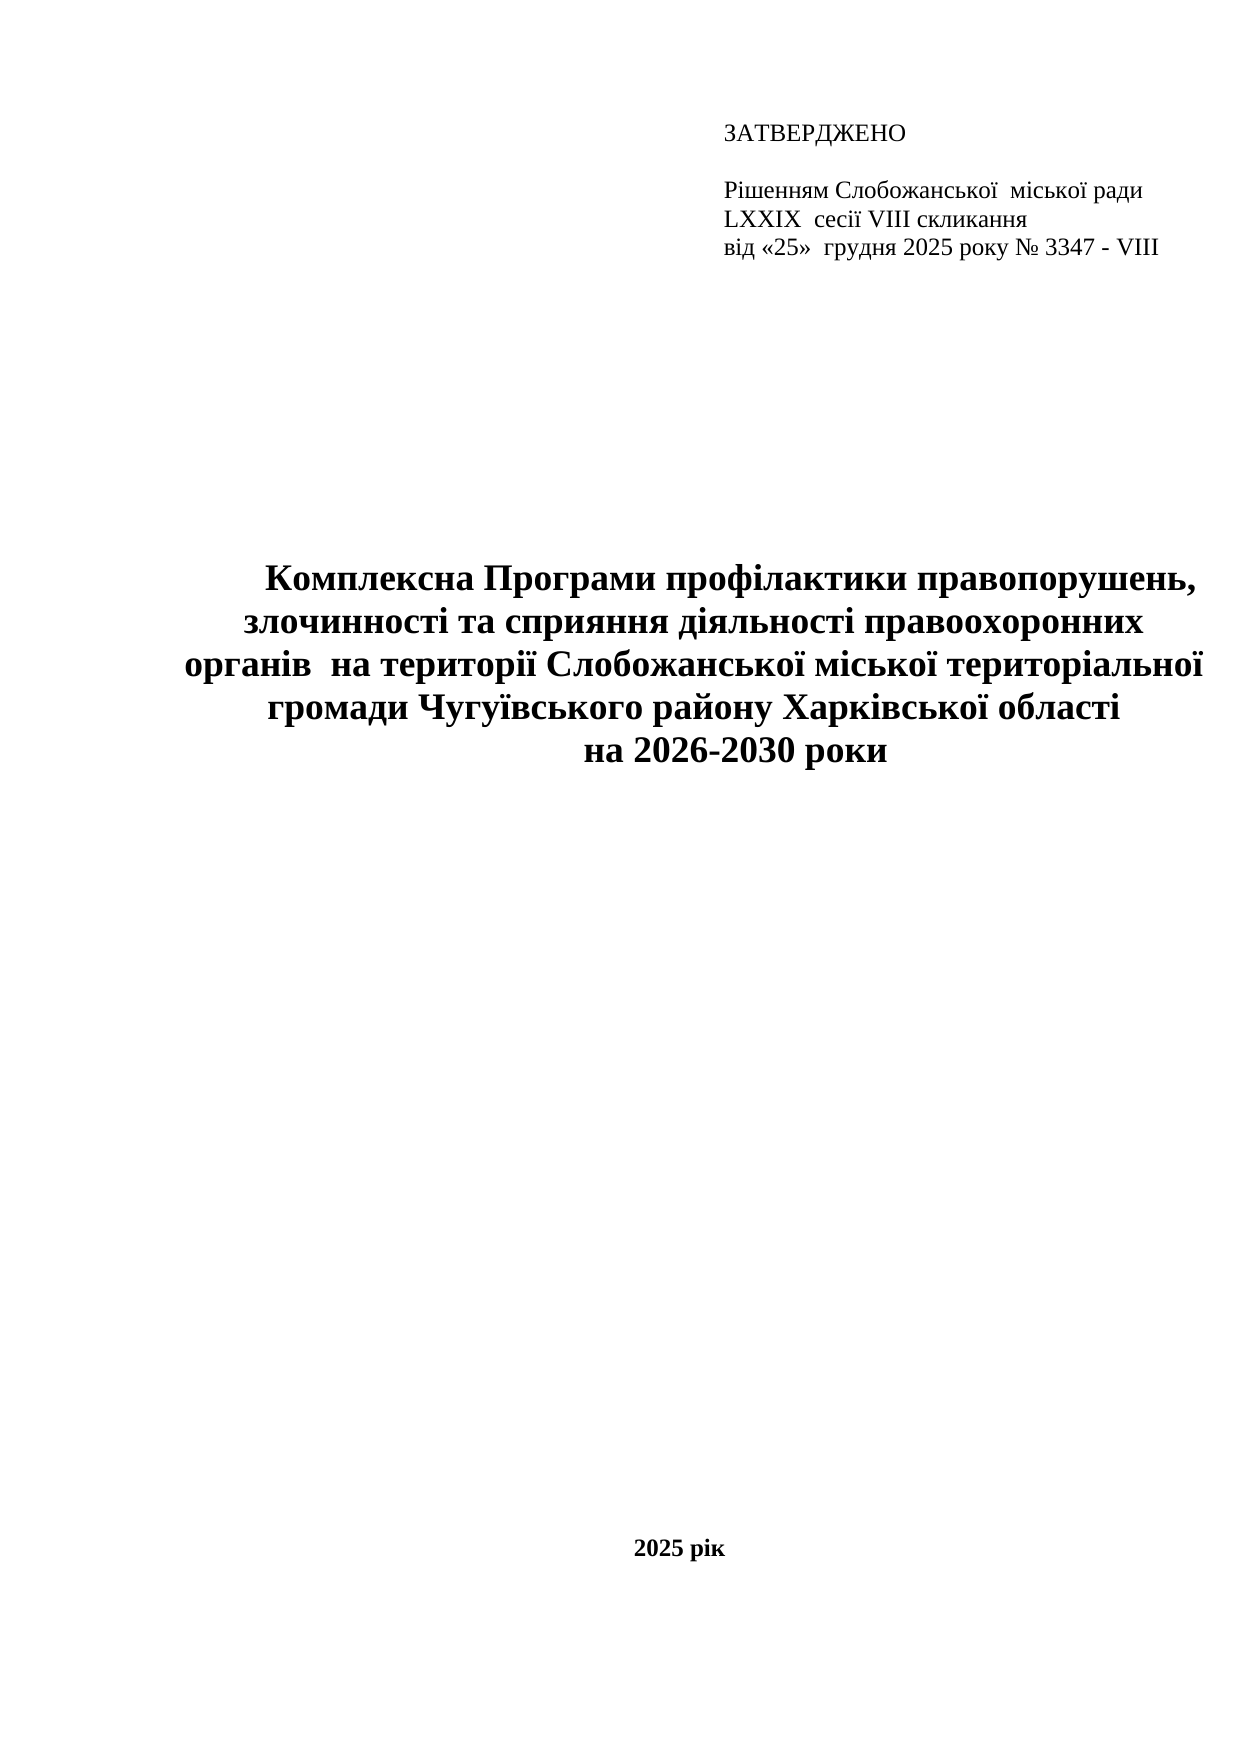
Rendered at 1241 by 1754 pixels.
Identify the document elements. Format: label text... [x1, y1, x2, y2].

text на 2026-2030 роки [177, 728, 1211, 771]
text Рішенням Слобожанської міської ради LХХІХ сесії VІІІ скликання від «25» грудня 2025 року № 3347 - VІІІ [723, 147, 1181, 261]
text 2025 рік [177, 1533, 1181, 1562]
text Комплексна Програми профілактики правопорушень, злочинності та сприяння діяльності правоохоронних органів на території Слобожанської міської територіальної громади Чугуївського району Харківської області [177, 555, 1211, 728]
text ЗАТВЕРДЖЕНО [723, 118, 1181, 147]
